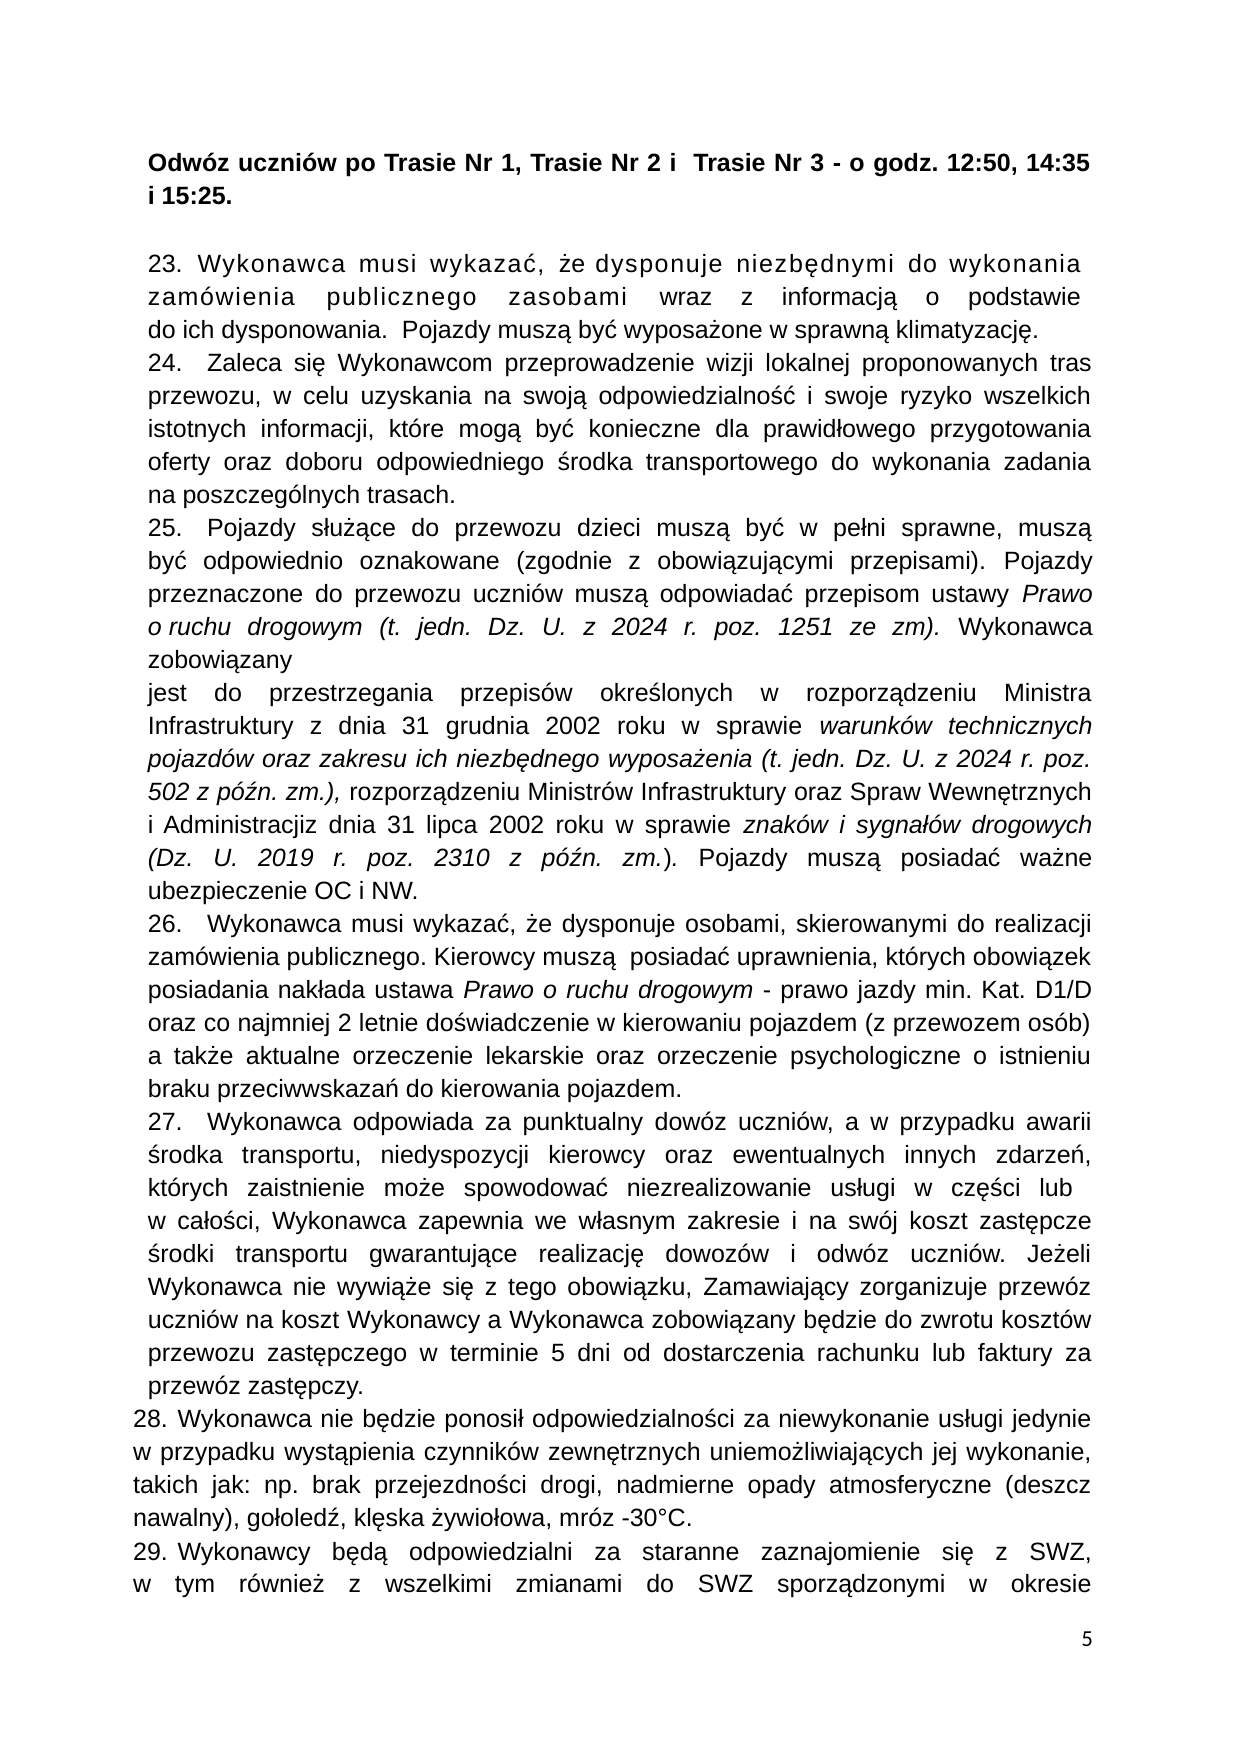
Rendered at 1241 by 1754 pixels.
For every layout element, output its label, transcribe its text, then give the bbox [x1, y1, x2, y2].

list Pojazdy służące do przewozu dzieci muszą być w pełni sprawne, muszą być odpowiednio oznakowane (zgodnie z obowiązującymi przepisami). Pojazdy przeznaczone do przewozu uczniów muszą odpowiadać przepisom ustawy Prawo o ruchu drogowym (t. jedn. Dz. U. z 2024 r. poz. 1251 ze zm). Wykonawca zobowiązany jest do przestrzegania przepisów określonych w rozporządzeniu Ministra Infrastruktury z dnia 31 grudnia 2002 roku w sprawie warunków technicznych pojazdów oraz zakresu ich niezbędnego wyposażenia (t. jedn. Dz. U. z 2024 r. poz. 502 z późn. zm.), rozporządzeniu Ministrów Infrastruktury oraz Spraw Wewnętrznych i Administracjiz dnia 31 lipca 2002 roku w sprawie znaków i sygnałów drogowych (Dz. U. 2019 r. poz. 2310 z późn. zm.). Pojazdy muszą posiadać ważne ubezpieczenie OC i NW. [148, 513, 1093, 905]
list Wykonawca musi wykazać, że dysponuje osobami, skierowanymi do realizacji zamówienia publicznego. Kierowcy muszą posiadać uprawnienia, których obowiązek posiadania nakłada ustawa Prawo o ruchu drogowym - prawo jazdy min. Kat. D1/D oraz co najmniej 2 letnie doświadczenie w kierowaniu pojazdem (z przewozem osób) a także aktualne orzeczenie lekarskie oraz orzeczenie psychologiczne o istnieniu braku przeciwwskazań do kierowania pojazdem. [148, 909, 1093, 1103]
text Odwóz uczniów po Trasie Nr 1, Trasie Nr 2 i Trasie Nr 3 - o godz. 12:50, 14:35 i 15:25. [148, 148, 1093, 209]
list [133, 1536, 1093, 1598]
list Zaleca się Wykonawcom przeprowadzenie wizji lokalnej proponowanych tras przewozu, w celu uzyskania na swoją odpowiedzialność i swoje ryzyko wszelkich istotnych informacji, które mogą być konieczne dla prawidłowego przygotowania oferty oraz doboru odpowiedniego środka transportowego do wykonania zadania na poszczególnych trasach. [148, 348, 1093, 508]
list Wykonawca musi wykazać, że dysponuje niezbędnymi do wykonania zamówienia publicznego zasobami wraz z informacją o podstawie do ich dysponowania. Pojazdy muszą być wyposażone w sprawną klimatyzację. [148, 249, 1081, 343]
list Wykonawca odpowiada za punktualny dowóz uczniów, a w przypadku awarii środka transportu, niedyspozycji kierowcy oraz ewentualnych innych zdarzeń, których zaistnienie może spowodować niezrealizowanie usługi w części lub w całości, Wykonawca zapewnia we własnym zakresie i na swój koszt zastępcze środki transportu gwarantujące realizację dowozów i odwóz uczniów. Jeżeli Wykonawca nie wywiąże się z tego obowiązku, Zamawiający zorganizuje przewóz uczniów na koszt Wykonawcy a Wykonawca zobowiązany będzie do zwrotu kosztów przewozu zastępczego w terminie 5 dni od dostarczenia rachunku lub faktury za przewóz zastępczy. [148, 1107, 1093, 1400]
list Wykonawca nie będzie ponosił odpowiedzialności za niewykonanie usługi jedynie w przypadku wystąpienia czynników zewnętrznych uniemożliwiających jej wykonanie, takich jak: np. brak przejezdności drogi, nadmierne opady atmosferyczne (deszcz nawalny), gołoledź, klęska żywiołowa, mróz -30°C. [133, 1404, 1093, 1532]
